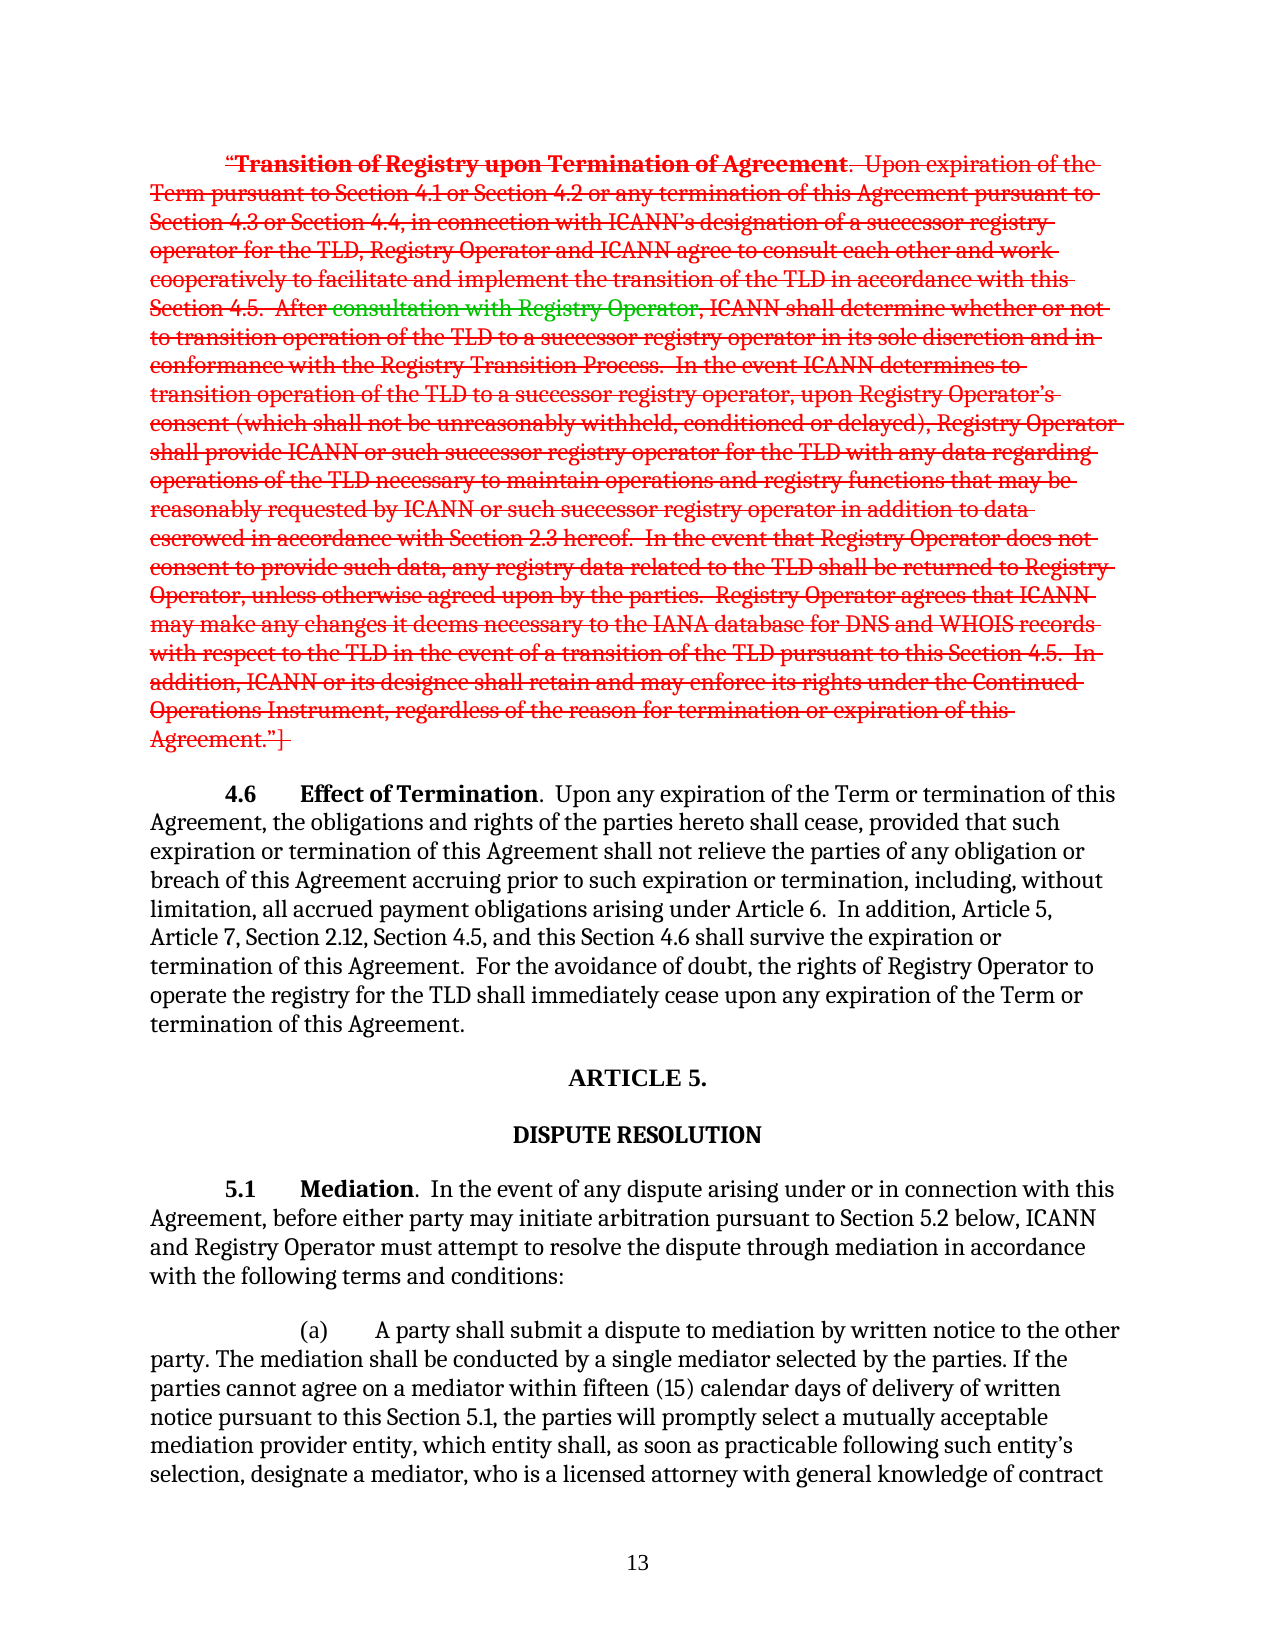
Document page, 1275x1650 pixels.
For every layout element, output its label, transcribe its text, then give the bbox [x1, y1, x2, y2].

text DISPUTE RESOLUTION [150, 1063, 1125, 1149]
text “Transition of Registry upon Termination of Agreement. Upon expiration of the Term pursuant to Section 4.1 or Section 4.2 or any termination of this Agreement pursuant to Section 4.3 or Section 4.4, in connection with ICANN’s designation of a successor registry operator for the TLD, Registry Operator and ICANN agree to consult each other and work cooperatively to facilitate and implement the transition of the TLD in accordance with this Section 4.5. After consultation with Registry Operator, ICANN shall determine whether or not to transition operation of the TLD to a successor registry operator in its sole discretion and in conformance with the Registry Transition Process. In the event ICANN determines to transition operation of the TLD to a successor registry operator, upon Registry Operator’s consent (which shall not be unreasonably withheld, conditioned or delayed), Registry Operator shall provide ICANN or such successor registry operator for the TLD with any data regarding operations of the TLD necessary to maintain operations and registry functions that may be reasonably requested by ICANN or such successor registry operator in addition to data escrowed in accordance with Section 2.3 hereof. In the event that Registry Operator does not consent to provide such data, any registry data related to the TLD shall be returned to Registry Operator, unless otherwise agreed upon by the parties. Registry Operator agrees that ICANN may make any changes it deems necessary to the IANA database for DNS and WHOIS records with respect to the TLD in the event of a transition of the TLD pursuant to this Section 4.5. In addition, ICANN or its designee shall retain and may enforce its rights under the Continued Operations Instrument, regardless of the reason for termination or expiration of this Agreement.”] [150, 150, 1125, 754]
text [150, 1315, 1125, 1489]
text Mediation. In the event of any dispute arising under or in connection with this Agreement, before either party may initiate arbitration pursuant to Section 5.2 below, ICANN and Registry Operator must attempt to resolve the dispute through mediation in accordance with the following terms and conditions: [150, 1174, 1125, 1290]
text Effect of Termination. Upon any expiration of the Term or termination of this Agreement, the obligations and rights of the parties hereto shall cease, provided that such expiration or termination of this Agreement shall not relieve the parties of any obligation or breach of this Agreement accruing prior to such expiration or termination, including, without limitation, all accrued payment obligations arising under Article 6. In addition, Article 5, Article 7, Section 2.12, Section 4.5, and this Section 4.6 shall survive the expiration or termination of this Agreement. For the avoidance of doubt, the rights of Registry Operator to operate the registry for the TLD shall immediately cease upon any expiration of the Term or termination of this Agreement. [150, 779, 1125, 1038]
